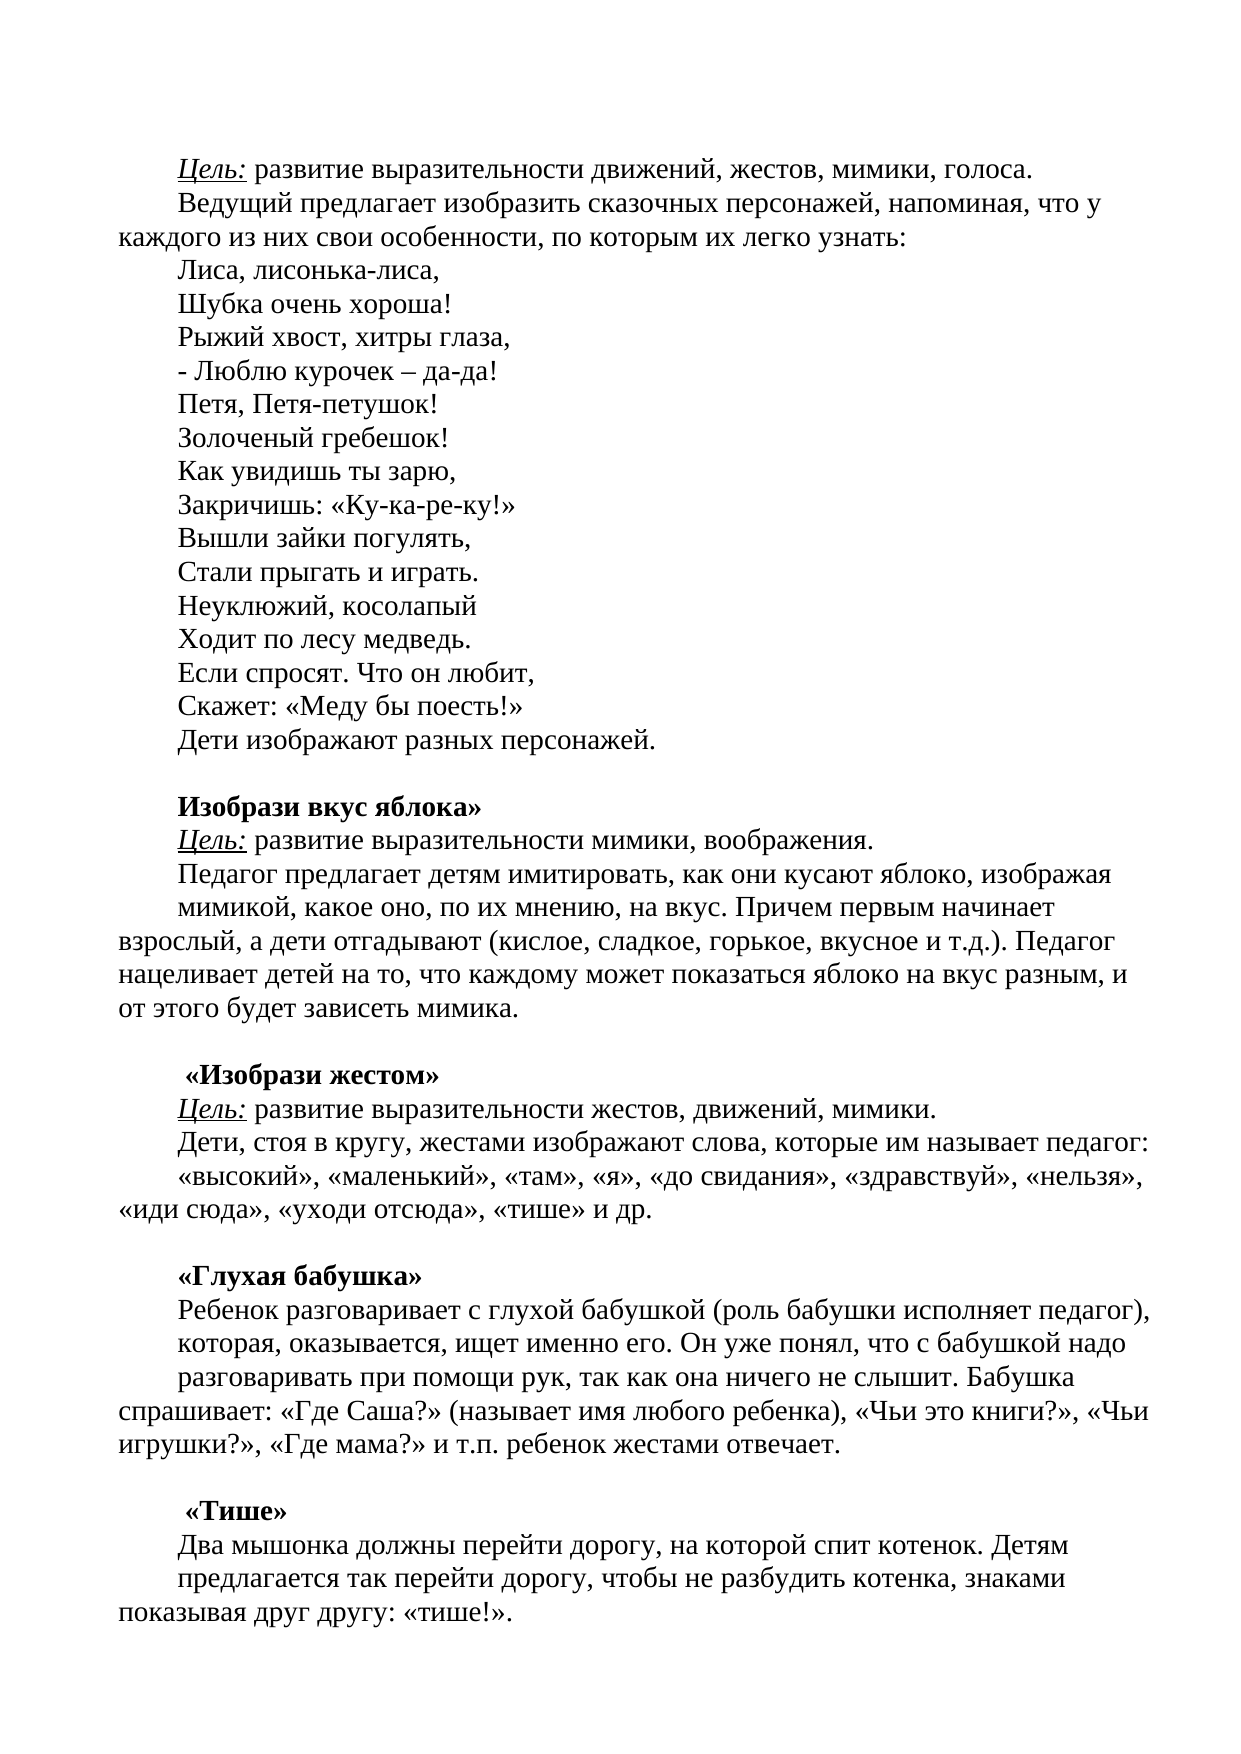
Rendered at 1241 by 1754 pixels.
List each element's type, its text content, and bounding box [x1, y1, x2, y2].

text Дети изображают разных персонажей. [118, 722, 1152, 755]
text Лиса, лисонька-лиса, [118, 252, 1152, 286]
text Петя, Петя-петушок! [118, 386, 1152, 420]
text Рыжий хвост, хитры глаза, [118, 319, 1152, 353]
text Цель: развитие выразительности жестов, движений, мимики. [118, 1091, 1152, 1124]
text Ведущий предлагает изобразить сказочных персонажей, напоминая, что у каждого из них свои особенности, по которым их легко узнать: [118, 185, 1152, 252]
text Педагог предлагает детям имитировать, как они кусают яблоко, изображая [118, 856, 1152, 889]
text «высокий», «маленький», «там», «я», «до свидания», «здравствуй», «нельзя», «иди сюда», «уходи отсюда», «тише» и др. [118, 1158, 1152, 1225]
text мимикой, какое оно, по их мнению, на вкус. Причем первым начинает взрослый, а дети отгадывают (кислое, сладкое, горькое, вкусное и т.д.). Педагог нацеливает детей на то, что каждому может показаться яблоко на вкус разным, и от этого будет зависеть мимика. [118, 889, 1152, 1024]
text «Глухая бабушка» [118, 1258, 1152, 1292]
text Цель: развитие выразительности мимики, воображения. [118, 822, 1152, 856]
text Если спросят. Что он любит, [118, 655, 1152, 688]
text Дети, стоя в кругу, жестами изображают слова, которые им называет педагог: [118, 1124, 1152, 1158]
text Скажет: «Меду бы поесть!» [118, 688, 1152, 722]
text Вышли зайки погулять, [118, 521, 1152, 554]
text Золоченый гребешок! [118, 420, 1152, 453]
text Как увидишь ты зарю, [118, 453, 1152, 487]
text Ходит по лесу медведь. [118, 621, 1152, 655]
text которая, оказывается, ищет именно его. Он уже понял, что с бабушкой надо [118, 1326, 1152, 1359]
text Цель: развитие выразительности движений, жестов, мимики, голоса. [118, 152, 1152, 185]
text разговаривать при помощи рук, так как она ничего не слышит. Бабушка спрашивает: «Где Саша?» (называет имя любого ребенка), «Чьи это книги?», «Чьи игрушки?», «Где мама?» и т.п. ребенок жестами отвечает. [118, 1359, 1152, 1460]
text Неуклюжий, косолапый [118, 588, 1152, 621]
text Изобрази вкус яблока» [118, 789, 1152, 822]
text Закричишь: «Ку-ка-ре-ку!» [118, 487, 1152, 521]
text Два мышонка должны перейти дорогу, на которой спит котенок. Детям [118, 1527, 1152, 1560]
text «Изобрази жестом» [177, 1057, 1152, 1091]
text Стали прыгать и играть. [118, 554, 1152, 588]
text Шубка очень хороша! [118, 286, 1152, 319]
text «Тише» [118, 1493, 1152, 1527]
text Ребенок разговаривает с глухой бабушкой (роль бабушки исполняет педагог), [118, 1292, 1152, 1326]
text - Люблю курочек – да-да! [118, 353, 1152, 386]
text предлагается так перейти дорогу, чтобы не разбудить котенка, знаками показывая друг другу: «тише!». [118, 1560, 1152, 1627]
